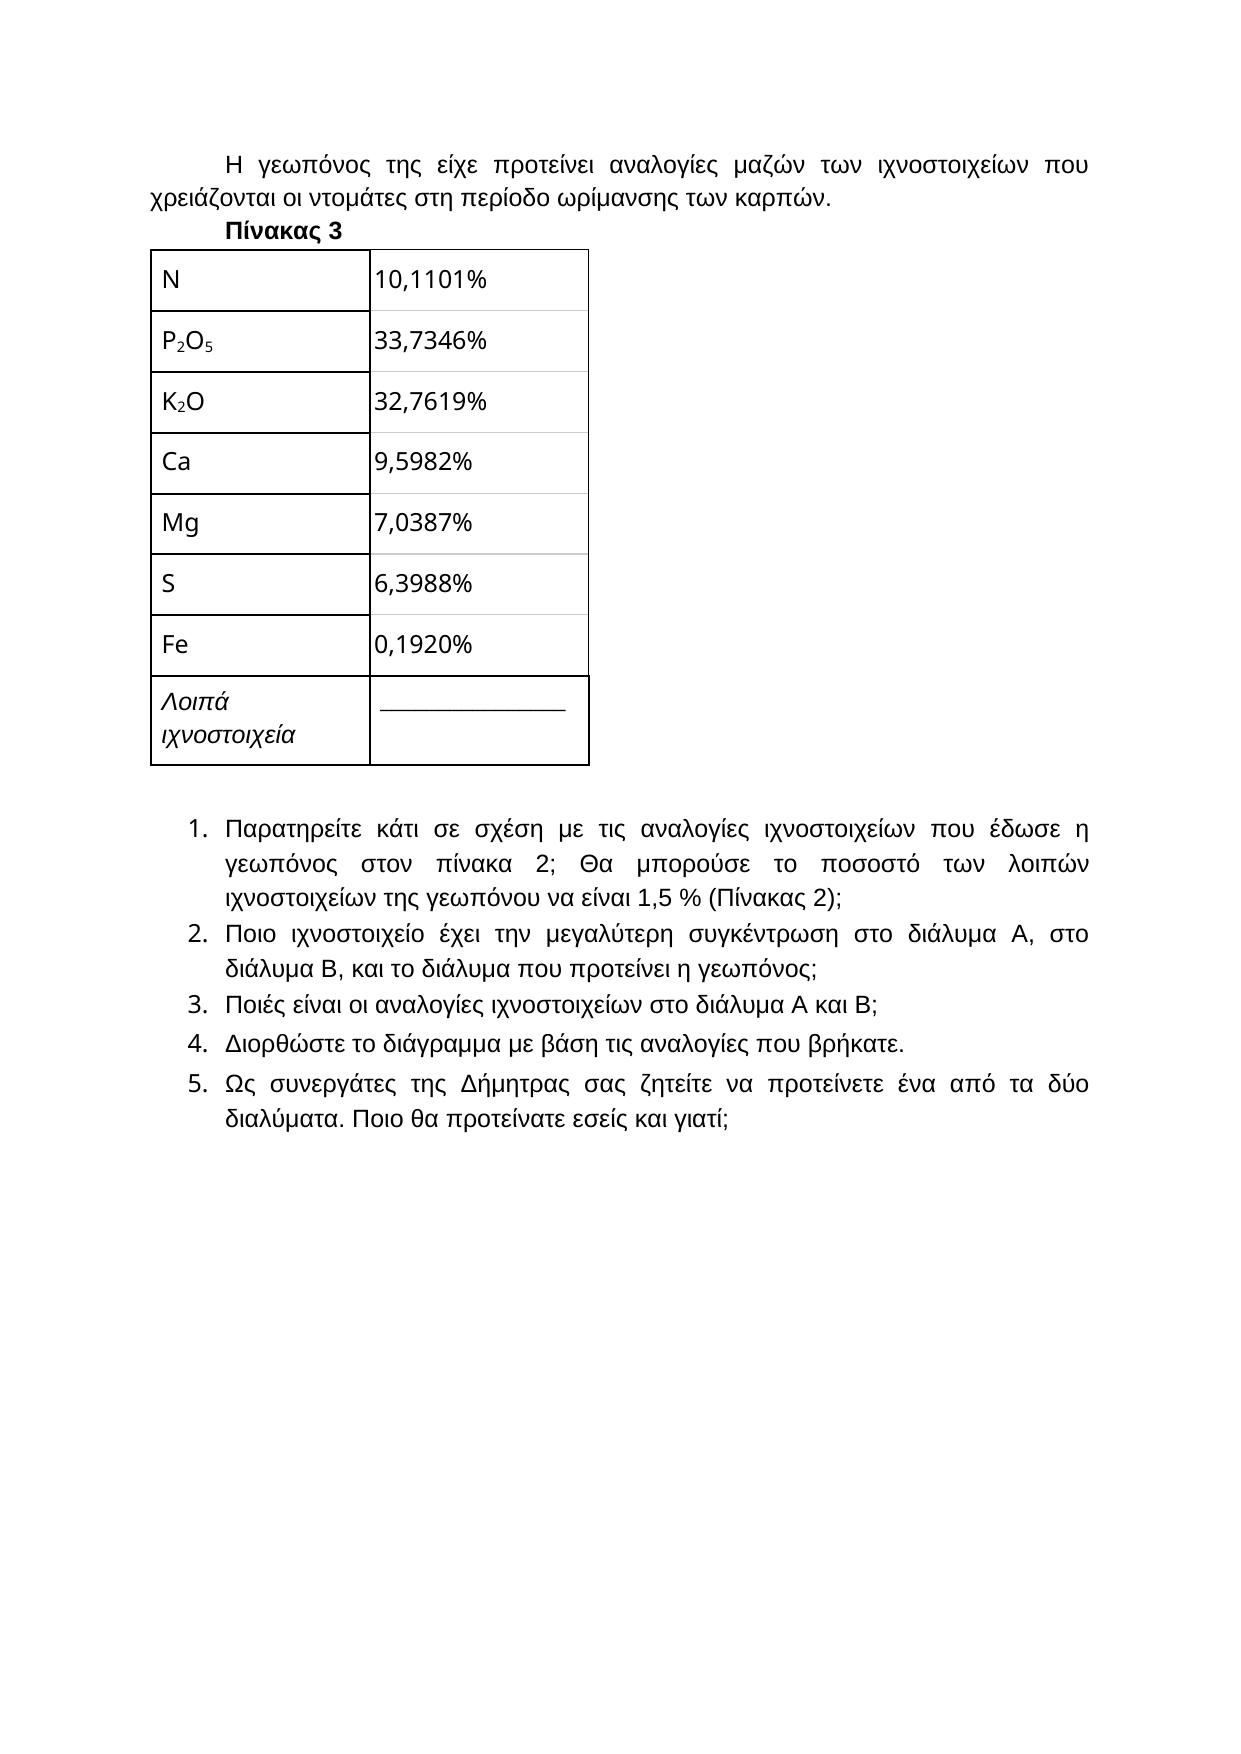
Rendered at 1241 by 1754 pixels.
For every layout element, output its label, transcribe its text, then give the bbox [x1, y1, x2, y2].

table_header N [152, 251, 369, 310]
table_cell 6,3988% [371, 555, 588, 614]
table_cell ________________ [371, 677, 588, 763]
text Πίνακας 3 [150, 216, 1090, 245]
list Ποιο ιχνοστοιχείο έχει την μεγαλύτερη συγκέντρωση στο διάλυμα Α, στο διάλυμα Β, και το διάλυμα που προτείνει η γεωπόνος; [187, 916, 1090, 983]
table_cell Ca [152, 434, 369, 492]
table_cell S [152, 555, 369, 614]
list Παρατηρείτε κάτι σε σχέση με τις αναλογίες ιχνοστοιχείων που έδωσε η γεωπόνος στον πίνακα 2; Θα μπορούσε το ποσοστό των λοιπών ιχνοστοιχείων της γεωπόνου να είναι 1,5 % (Πίνακας 2); [187, 811, 1090, 911]
table_cell 0,1920% [371, 615, 588, 675]
table_header 10,1101% [371, 250, 588, 310]
table_cell 9,5982% [371, 433, 588, 492]
text Η γεωπόνος της είχε προτείνει αναλογίες μαζών των ιχνοστοιχείων που χρειάζονται οι ντομάτες στη περίοδο ωρίμανσης των καρπών. [150, 150, 1090, 212]
table_cell Mg [152, 495, 369, 553]
table_cell 7,0387% [371, 494, 588, 553]
list Ποιές είναι οι αναλογίες ιχνοστοιχείων στο διάλυμα Α και Β; [187, 987, 1090, 1021]
table_cell K2O [152, 373, 369, 432]
list Ως συνεργάτες της Δήμητρας σας ζητείτε να προτείνετε ένα από τα δύο διαλύματα. Ποιο θα προτείνατε εσείς και γιατί; [187, 1065, 1090, 1132]
table_cell Fe [152, 616, 369, 675]
table_cell Λοιπά ιχνοστοιχεία [152, 677, 369, 763]
table_cell 32,7619% [371, 372, 588, 432]
list Διορθώστε το διάγραμμα με βάση τις αναλογίες που βρήκατε. [187, 1026, 1090, 1060]
table_cell P2O5 [152, 312, 369, 371]
table_cell 33,7346% [371, 311, 588, 371]
